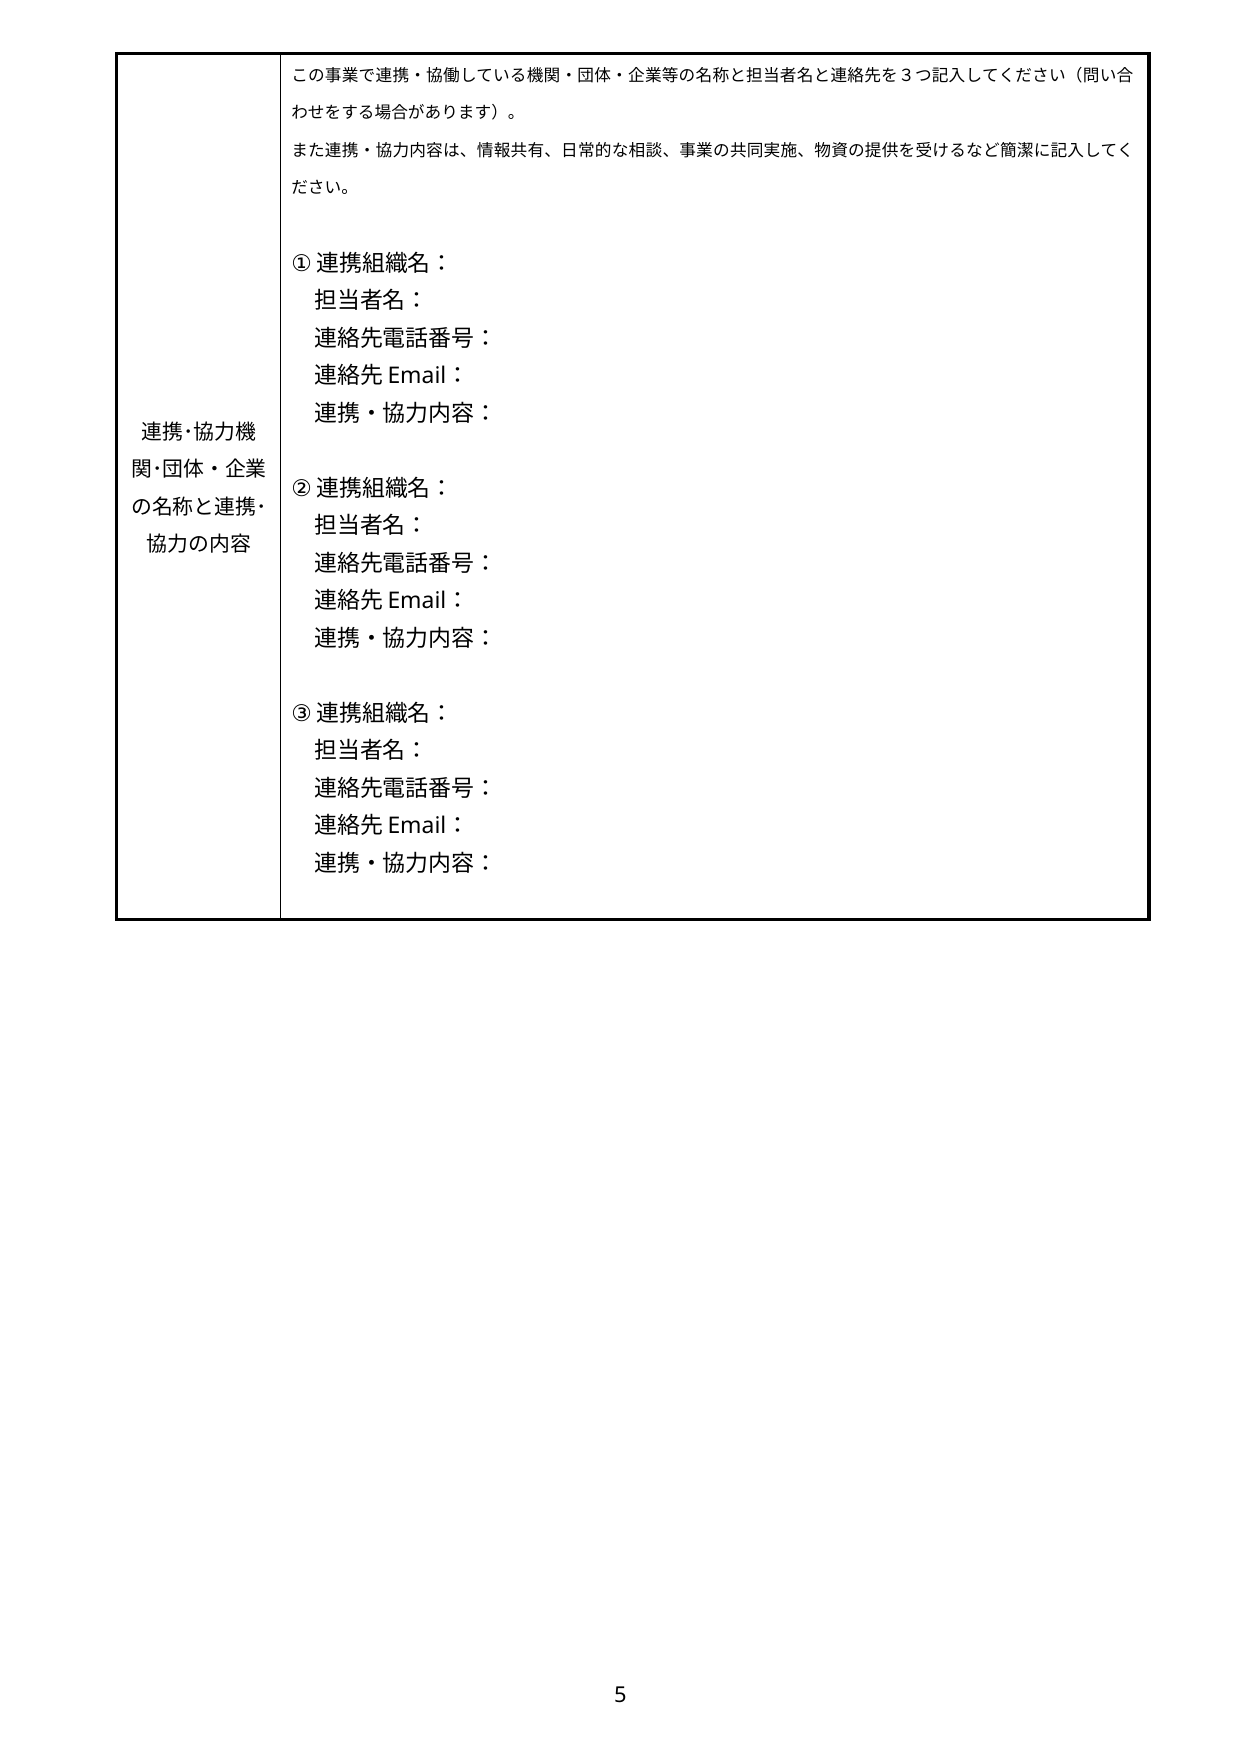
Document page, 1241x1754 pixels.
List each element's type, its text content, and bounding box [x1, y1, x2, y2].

table_cell 連携･協力機関･団体・企業の名称と連携･協力の内容 [118, 55, 280, 917]
table_cell この事業で連携・協働している機関・団体・企業等の名称と担当者名と連絡先を３つ記入してください（問い合わせをする場合があります）。 また連携・協力内容は、情報共有、日常的な相談、事業の共同実施、物資の提供を受けるなど簡潔に記入してください。 ①連携組織名： 担当者名： 連絡先電話番号： 連絡先Email： 連携・協力内容： ②連携組織名： 担当者名： 連絡先電話番号： 連絡先Email： 連携・協力内容： ③連携組織名： 担当者名： 連絡先電話番号： 連絡先Email： 連携・協力内容： [281, 55, 1147, 917]
